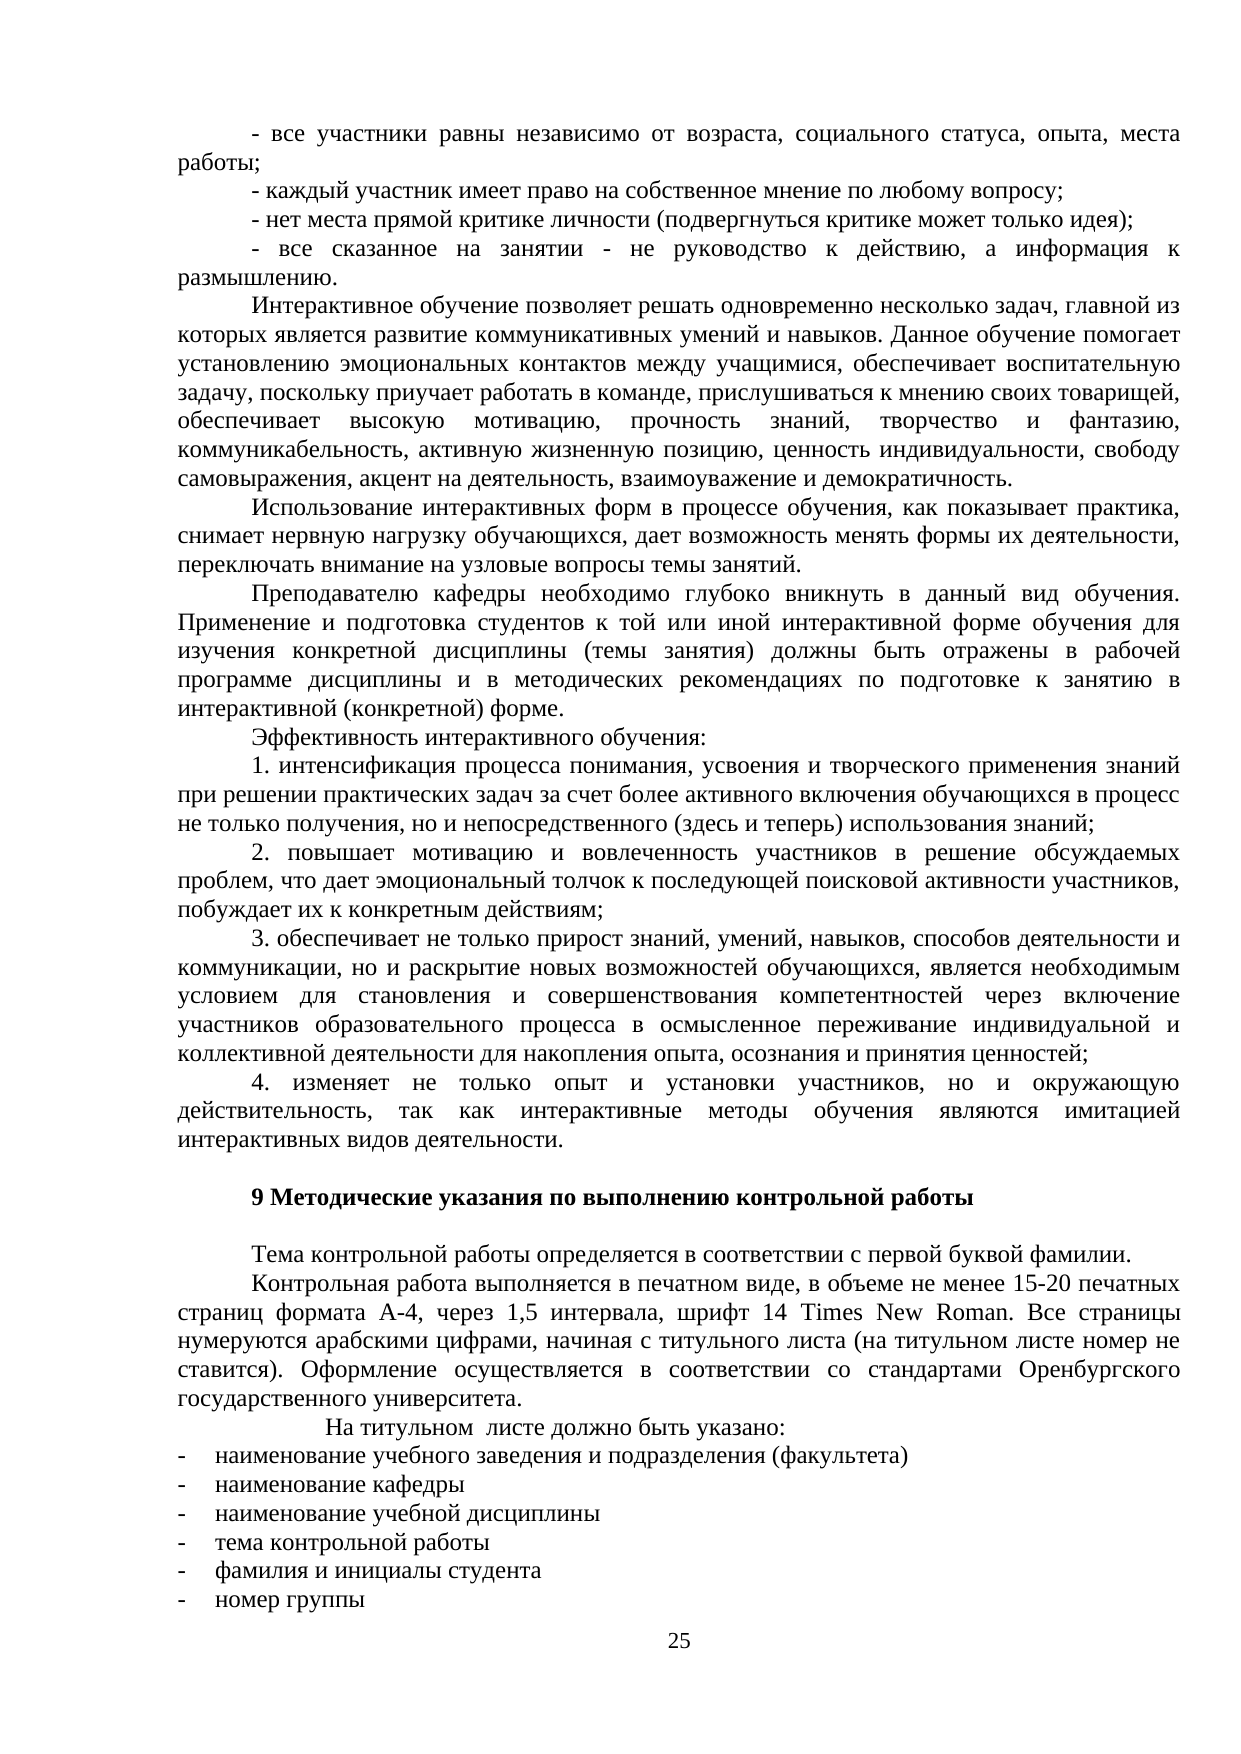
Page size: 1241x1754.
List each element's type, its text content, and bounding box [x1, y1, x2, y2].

text - все участники равны независимо от возраста, социального статуса, опыта, места работы; [177, 118, 1181, 176]
text 9 Методические указания по выполнению контрольной работы [177, 1182, 1181, 1211]
text 4. изменяет не только опыт и установки участников, но и окружающую действительность, так как интерактивные методы обучения являются имитацией интерактивных видов деятельности. [177, 1067, 1181, 1153]
text 1. интенсификация процесса понимания, усвоения и творческого применения знаний при решении практических задач за счет более активного включения обучающихся в процесс не только получения, но и непосредственного (здесь и теперь) использования знаний; [177, 751, 1181, 837]
list наименование учебного заведения и подразделения (факультета) [177, 1441, 1181, 1469]
list наименование учебной дисциплины [177, 1498, 1181, 1527]
text - каждый участник имеет право на собственное мнение по любому вопросу; [177, 176, 1181, 204]
text 3. обеспечивает не только прирост знаний, умений, навыков, способов деятельности и коммуникации, но и раскрытие новых возможностей обучающихся, является необходимым условием для становления и совершенствования компетентностей через включение участников образовательного процесса в осмысленное переживание индивидуальной и коллективной деятельности для накопления опыта, осознания и принятия ценностей; [177, 923, 1181, 1067]
text Использование интерактивных форм в процессе обучения, как показывает практика, снимает нервную нагрузку обучающихся, дает возможность менять формы их деятельности, переключать внимание на узловые вопросы темы занятий. [177, 492, 1181, 578]
text Тема контрольной работы определяется в соответствии с первой буквой фамилии. [177, 1239, 1181, 1268]
text 2. повышает мотивацию и вовлеченность участников в решение обсуждаемых проблем, что дает эмоциональный толчок к последующей поисковой активности участников, побуждает их к конкретным действиям; [177, 837, 1181, 923]
text Преподавателю кафедры необходимо глубоко вникнуть в данный вид обучения. Применение и подготовка студентов к той или иной интерактивной форме обучения для изучения конкретной дисциплины (темы занятия) должны быть отражены в рабочей программе дисциплины и в методических рекомендациях по подготовке к занятию в интерактивной (конкретной) форме. [177, 578, 1181, 722]
list номер группы [177, 1584, 1181, 1613]
list тема контрольной работы [177, 1527, 1181, 1556]
list фамилия и инициалы студента [177, 1556, 1181, 1584]
text Контрольная работа выполняется в печатном виде, в объеме не менее 15-20 печатных страниц формата А-4, через 1,5 интервала, шрифт 14 Times New Roman. Все страницы нумеруются арабскими цифрами, начиная с титульного листа (на титульном листе номер не ставится). Оформление осуществляется в соответствии со стандартами Оренбургского государственного университета. [177, 1268, 1181, 1412]
text Интерактивное обучение позволяет решать одновременно несколько задач, главной из которых является развитие коммуникативных умений и навыков. Данное обучение помогает установлению эмоциональных контактов между учащимися, обеспечивает воспитательную задачу, поскольку приучает работать в команде, прислушиваться к мнению своих товарищей, обеспечивает высокую мотивацию, прочность знаний, творчество и фантазию, коммуникабельность, активную жизненную позицию, ценность индивидуальности, свободу самовыражения, акцент на деятельность, взаимоуважение и демократичность. [177, 291, 1181, 492]
text Эффективность интерактивного обучения: [177, 722, 1181, 751]
text На титульном листе должно быть указано: [177, 1412, 1181, 1441]
list наименование кафедры [177, 1469, 1181, 1498]
text - нет места прямой критике личности (подвергнуться критике может только идея); [177, 204, 1181, 233]
text - все сказанное на занятии - не руководство к действию, а информация к размышлению. [177, 233, 1181, 291]
